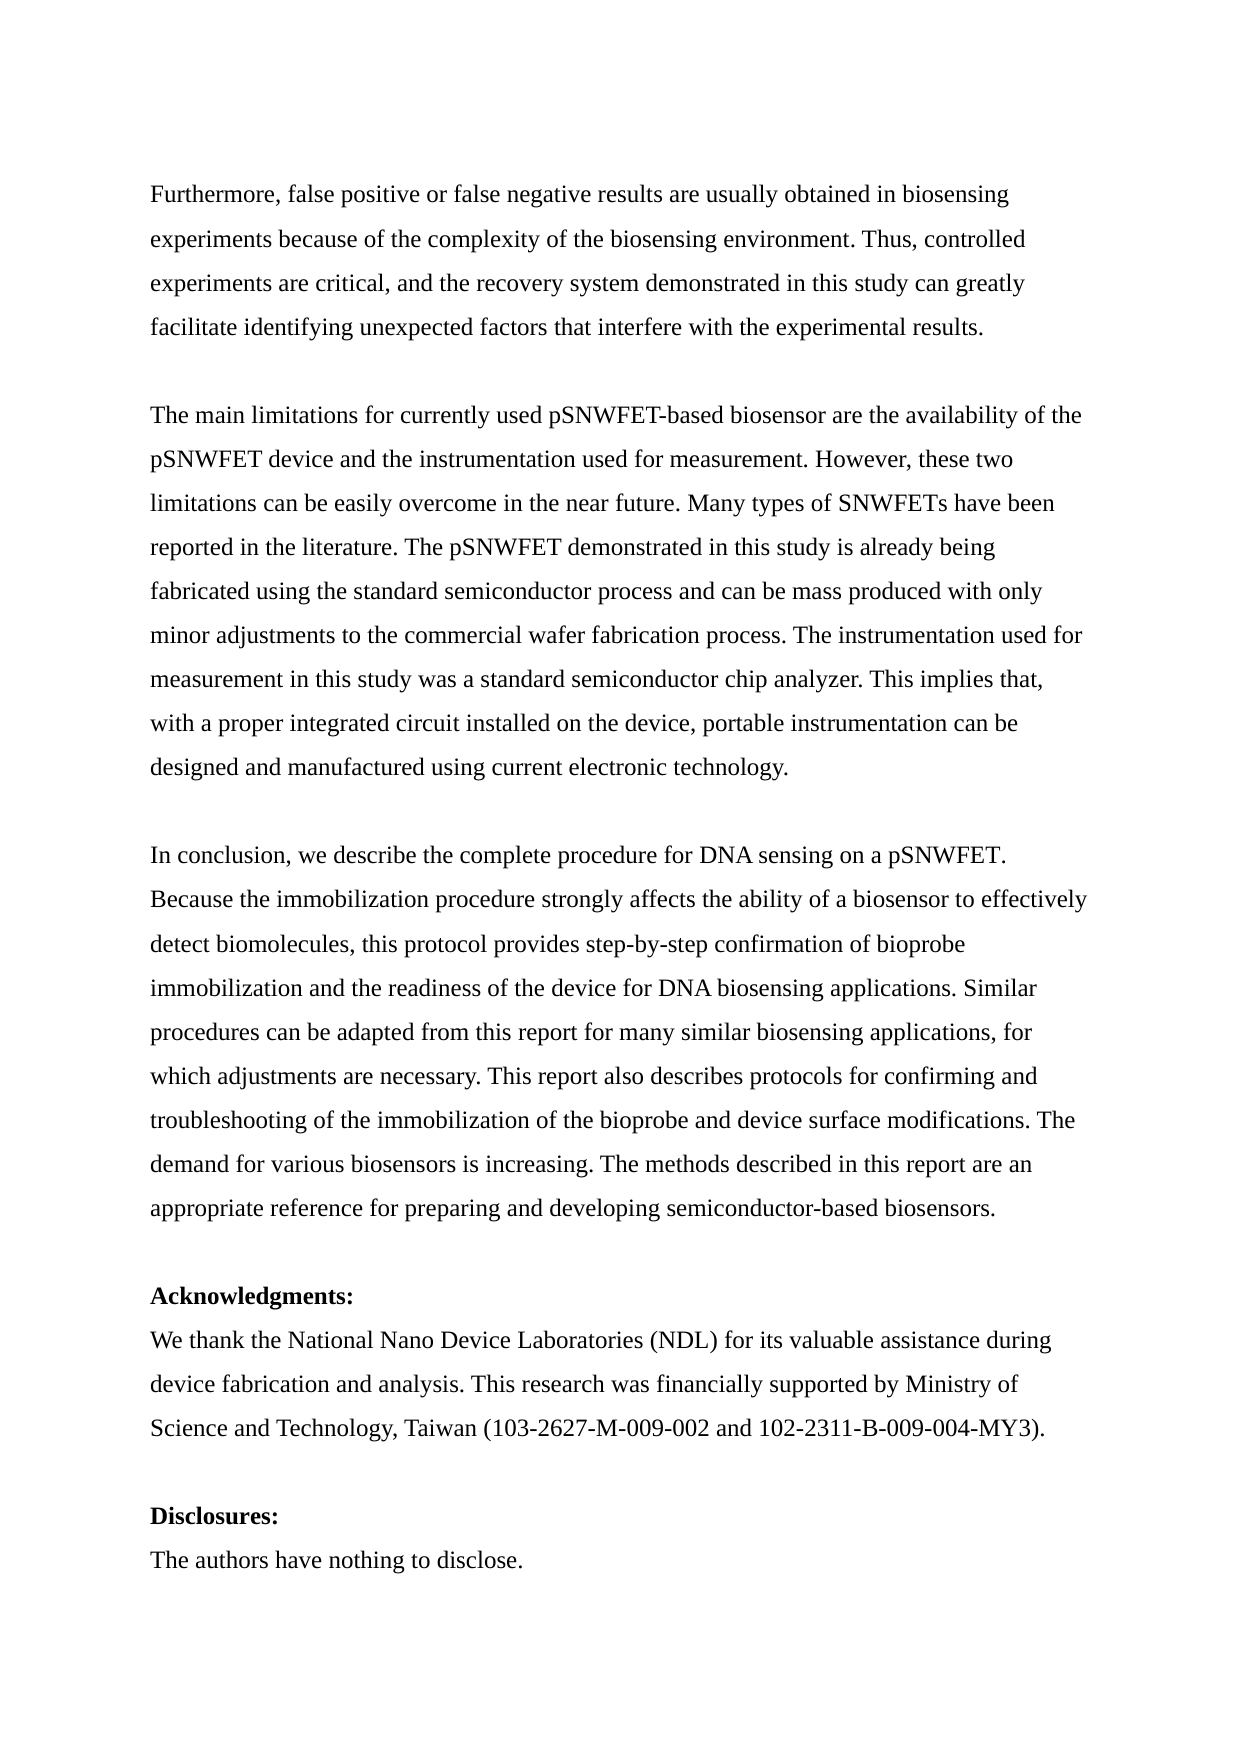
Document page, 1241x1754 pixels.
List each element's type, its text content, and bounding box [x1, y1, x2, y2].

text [150, 172, 1090, 348]
text The main limitations for currently used pSNWFET-based biosensor are the availability of the pSNWFET device and the instrumentation used for measurement. However, these two limitations can be easily overcome in the near future. Many types of SNWFETs have been reported in the literature. The pSNWFET demonstrated in this study is already being fabricated using the standard semiconductor process and can be mass produced with only minor adjustments to the commercial wafer fabrication process. The instrumentation used for measurement in this study was a standard semiconductor chip analyzer. This implies that, with a proper integrated circuit installed on the device, portable instrumentation can be designed and manufactured using current electronic technology. [150, 392, 1090, 789]
text Disclosures: [150, 1494, 1090, 1538]
text In conclusion, we describe the complete procedure for DNA sensing on a pSNWFET. Because the immobilization procedure strongly affects the ability of a biosensor to effectively detect biomolecules, this protocol provides step-by-step confirmation of bioprobe immobilization and the readiness of the device for DNA biosensing applications. Similar procedures can be adapted from this report for many similar biosensing applications, for which adjustments are necessary. This report also describes protocols for confirming and troubleshooting of the immobilization of the bioprobe and device surface modifications. The demand for various biosensors is increasing. The methods described in this report are an appropriate reference for preparing and developing semiconductor-based biosensors. [150, 833, 1090, 1229]
text We thank the National Nano Device Laboratories (NDL) for its valuable assistance during device fabrication and analysis. This research was financially supported by Ministry of Science and Technology, Taiwan (103-2627-M-009-002 and 102-2311-B-009-004-MY3). [150, 1318, 1090, 1450]
text Acknowledgments: [150, 1273, 1090, 1318]
text The authors have nothing to disclose. [150, 1538, 1090, 1582]
